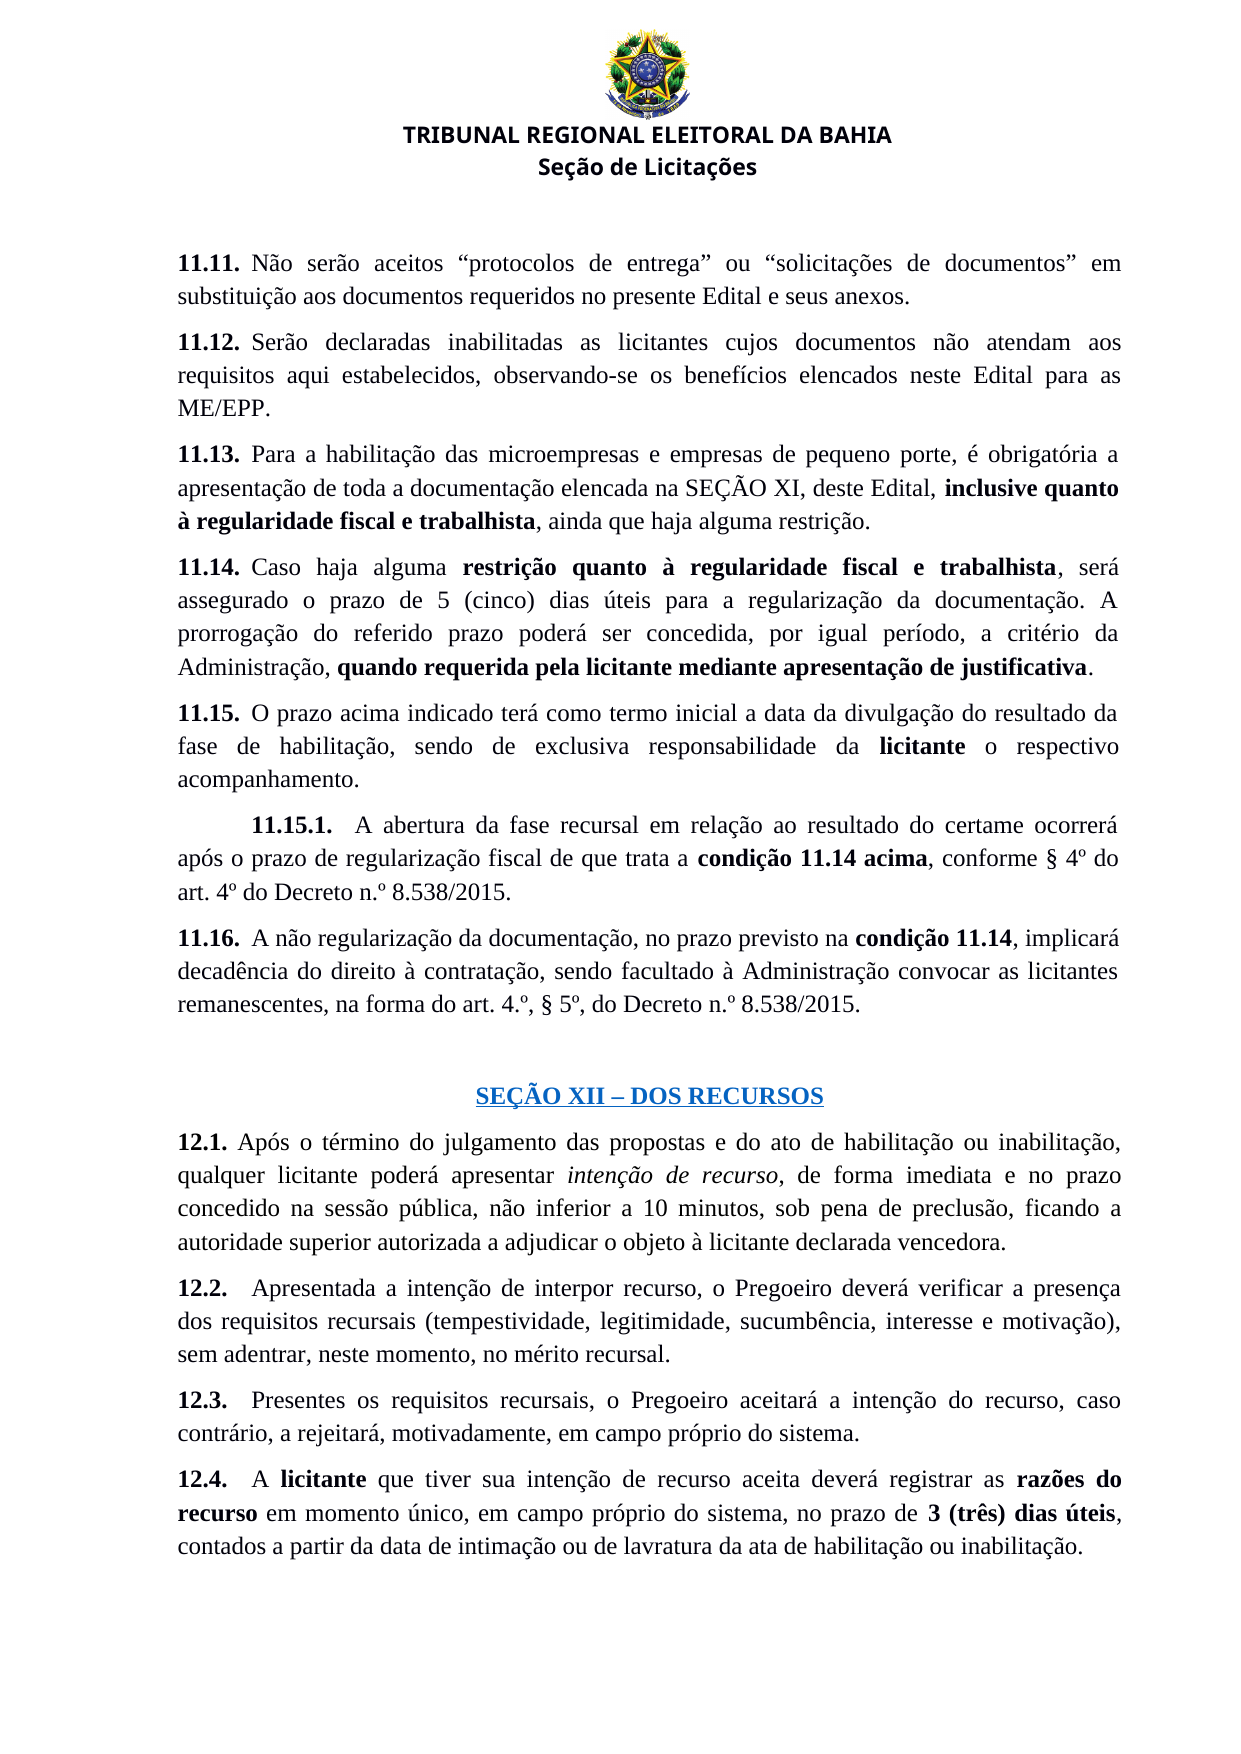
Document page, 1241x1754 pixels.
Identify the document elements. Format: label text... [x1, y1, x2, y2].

text 12.1. Após o término do julgamento das propostas e do ato de habilitação ou inabilitação, qualquer licitante poderá apresentar intenção de recurso, de forma imediata e no prazo concedido na sessão pública, não inferior a 10 minutos, sob pena de preclusão, ficando a autoridade superior autorizada a adjudicar o objeto à licitante declarada vencedora. [177, 1123, 1122, 1257]
text SEÇÃO XII – DOS RECURSOS [177, 1078, 1122, 1111]
text 11.13. Para a habilitação das microempresas e empresas de pequeno porte, é obrigatória a apresentação de toda a documentação elencada na SEÇÃO XI, deste Edital, inclusive quanto à regularidade fiscal e trabalhista, ainda que haja alguma restrição. [177, 436, 1119, 536]
text 12.3. Presentes os requisitos recursais, o Pregoeiro aceitará a intenção do recurso, caso contrário, a rejeitará, motivadamente, em campo próprio do sistema. [177, 1382, 1122, 1448]
text 12.4. A licitante que tiver sua intenção de recurso aceita deverá registrar as razões do recurso em momento único, em campo próprio do sistema, no prazo de 3 (três) dias úteis, contados a partir da data de intimação ou de lavratura da ata de habilitação ou inabilitação. [177, 1461, 1122, 1561]
text 12.2. Apresentada a intenção de interpor recurso, o Pregoeiro deverá verificar a presença dos requisitos recursais (tempestividade, legitimidade, sucumbência, interesse e motivação), sem adentrar, neste momento, no mérito recursal. [177, 1269, 1122, 1369]
text 11.14. Caso haja alguma restrição quanto à regularidade fiscal e trabalhista, será assegurado o prazo de 5 (cinco) dias úteis para a regularização da documentação. A prorrogação do referido prazo poderá ser concedida, por igual período, a critério da Administração, quando requerida pela licitante mediante apresentação de justificativa. [177, 548, 1119, 682]
text 11.16. A não regularização da documentação, no prazo previsto na condição 11.14, implicará decadência do direito à contratação, sendo facultado à Administração convocar as licitantes remanescentes, na forma do art. 4.º, § 5º, do Decreto n.º 8.538/2015. [177, 919, 1119, 1019]
text 11.15. O prazo acima indicado terá como termo inicial a data da divulgação do resultado da fase de habilitação, sendo de exclusiva responsabilidade da licitante o respectivo acompanhamento. [177, 694, 1119, 794]
text 11.11. Não serão aceitos “protocolos de entrega” ou “solicitações de documentos” em substituição aos documentos requeridos no presente Edital e seus anexos. [177, 244, 1122, 311]
text 11.15.1. A abertura da fase recursal em relação ao resultado do certame ocorrerá após o prazo de regularização fiscal de que trata a condição 11.14 acima, conforme § 4º do art. 4º do Decreto n.º 8.538/2015. [177, 807, 1119, 907]
text 11.12. Serão declaradas inabilitadas as licitantes cujos documentos não atendam aos requisitos aqui estabelecidos, observando-se os benefícios elencados neste Edital para as ME/EPP. [177, 323, 1122, 423]
